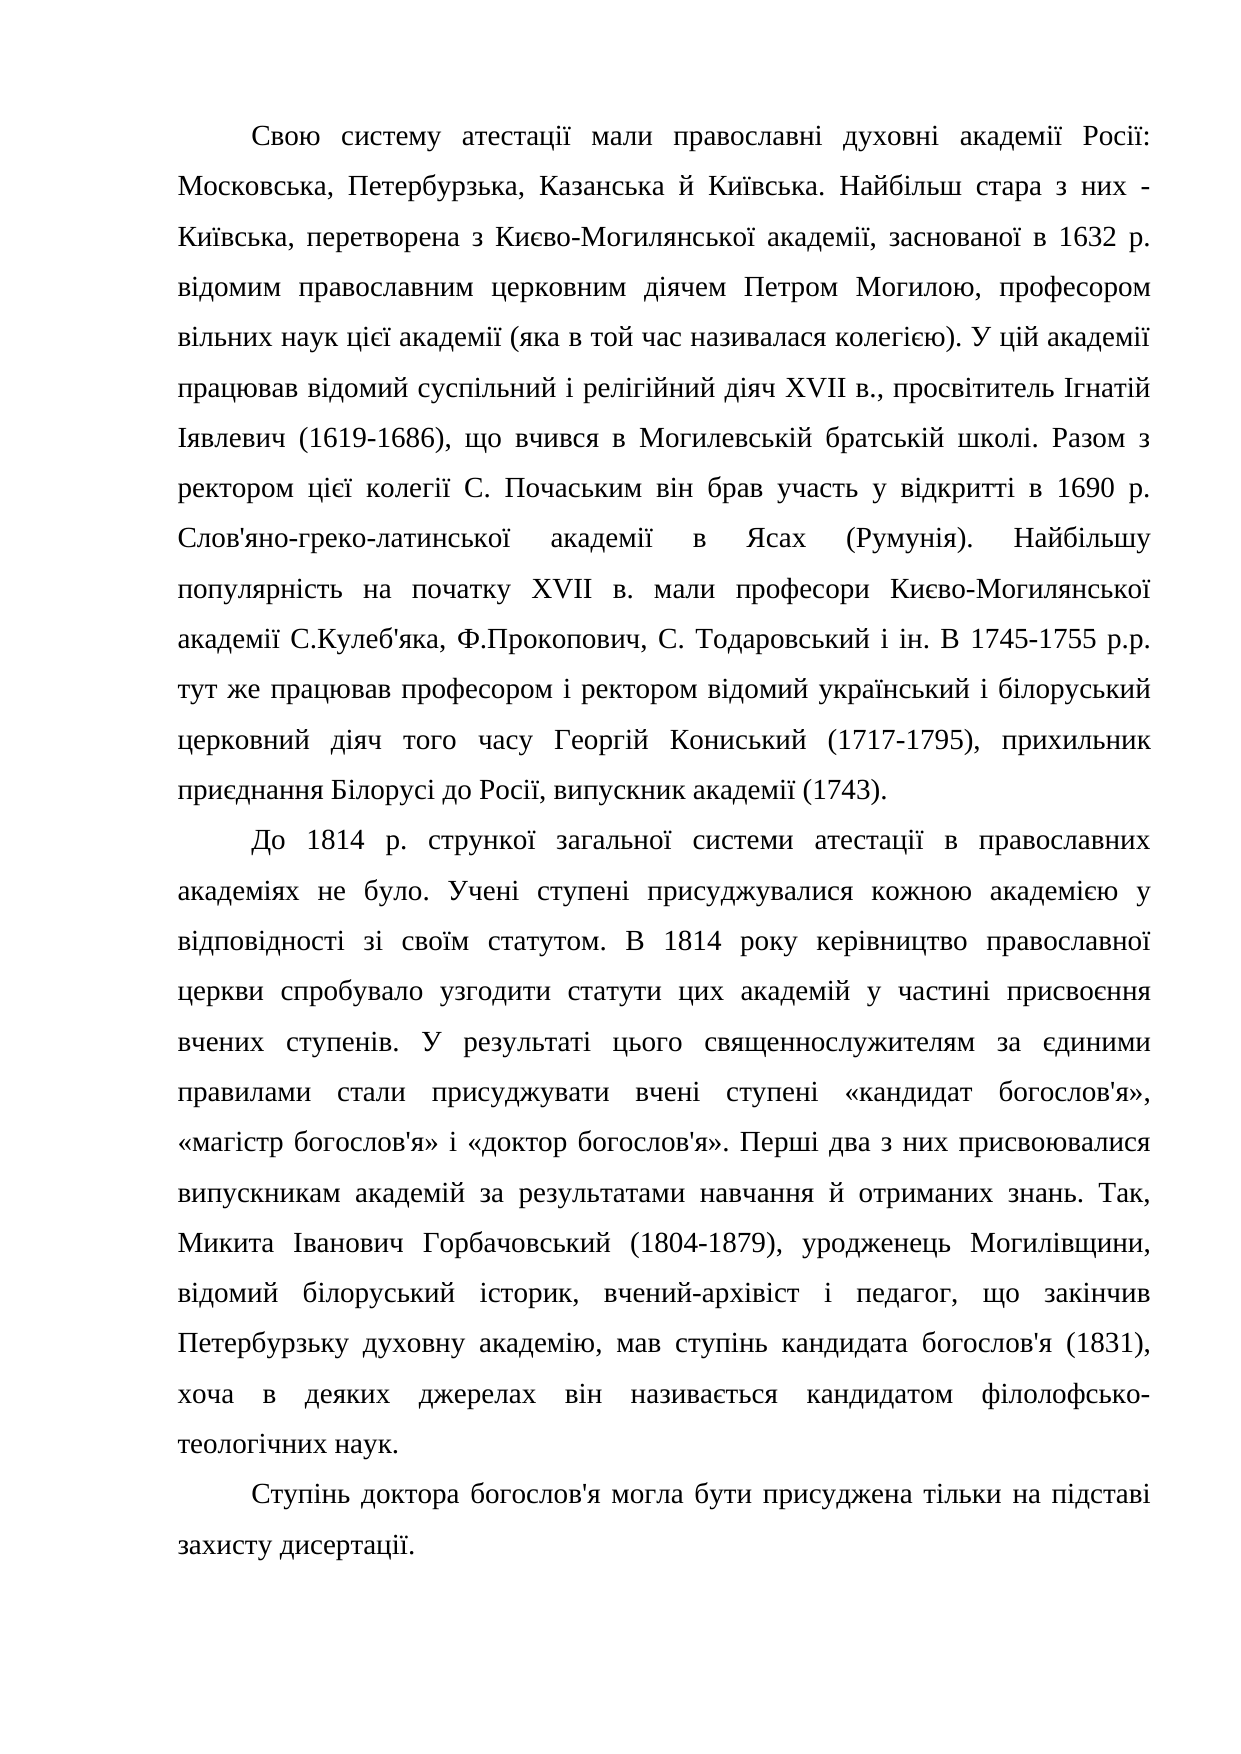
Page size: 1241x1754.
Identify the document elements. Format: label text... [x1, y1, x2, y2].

text Свою систему атестації мали православні духовні академії Росії: Московська, Петербурзька, Казанська й Київська. Найбільш стара з них - Київська, перетворена з Києво-Могилянської академії, заснованої в 1632 р. відомим православним церковним діячем Петром Могилою, професором вільних наук цієї академії (яка в той час називалася колегією). У цій академії працював відомий суспільний і релігійний діяч XVII в., просвітитель Ігнатій Іявлевич (1619-1686), що вчився в Могилевській братській школі. Разом з ректором цієї колегії С. Почаським він брав участь у відкритті в 1690 р. Слов'яно-греко-латинської академії в Ясах (Румунія). Найбільшу популярність на початку XVII в. мали професори Києво-Могилянської академії С.Кулеб'яка, Ф.Прокопович, С. Тодаровський і ін. В 1745-1755 р.р. тут же працював професором і ректором відомий український і білоруський церковний діяч того часу Георгій Кониський (1717-1795), прихильник приєднання Білорусі до Росії, випускник академії (1743). [177, 118, 1152, 806]
text До 1814 р. стрункої загальної системи атестації в православних академіях не було. Учені ступені присуджувалися кожною академією у відповідності зі своїм статутом. В 1814 року керівництво православної церкви спробувало узгодити статути цих академій у частині присвоєння вчених ступенів. У результаті цього священнослужителям за єдиними правилами стали присуджувати вчені ступені «кандидат богослов'я», «магістр богослов'я» і «доктор богослов'я». Перші два з них присвоювалися випускникам академій за результатами навчання й отриманих знань. Так, Микита Іванович Горбачовський (1804-1879), уродженець Могилівщини, відомий білоруський історик, вчений-архівіст і педагог, що закінчив Петербурзьку духовну академію, мав ступінь кандидата богослов'я (1831), хоча в деяких джерелах він називається кандидатом філолофсько-теологічних наук. [177, 822, 1152, 1460]
text Ступінь доктора богослов'я могла бути присуджена тільки на підставі захисту дисертації. [177, 1477, 1152, 1560]
